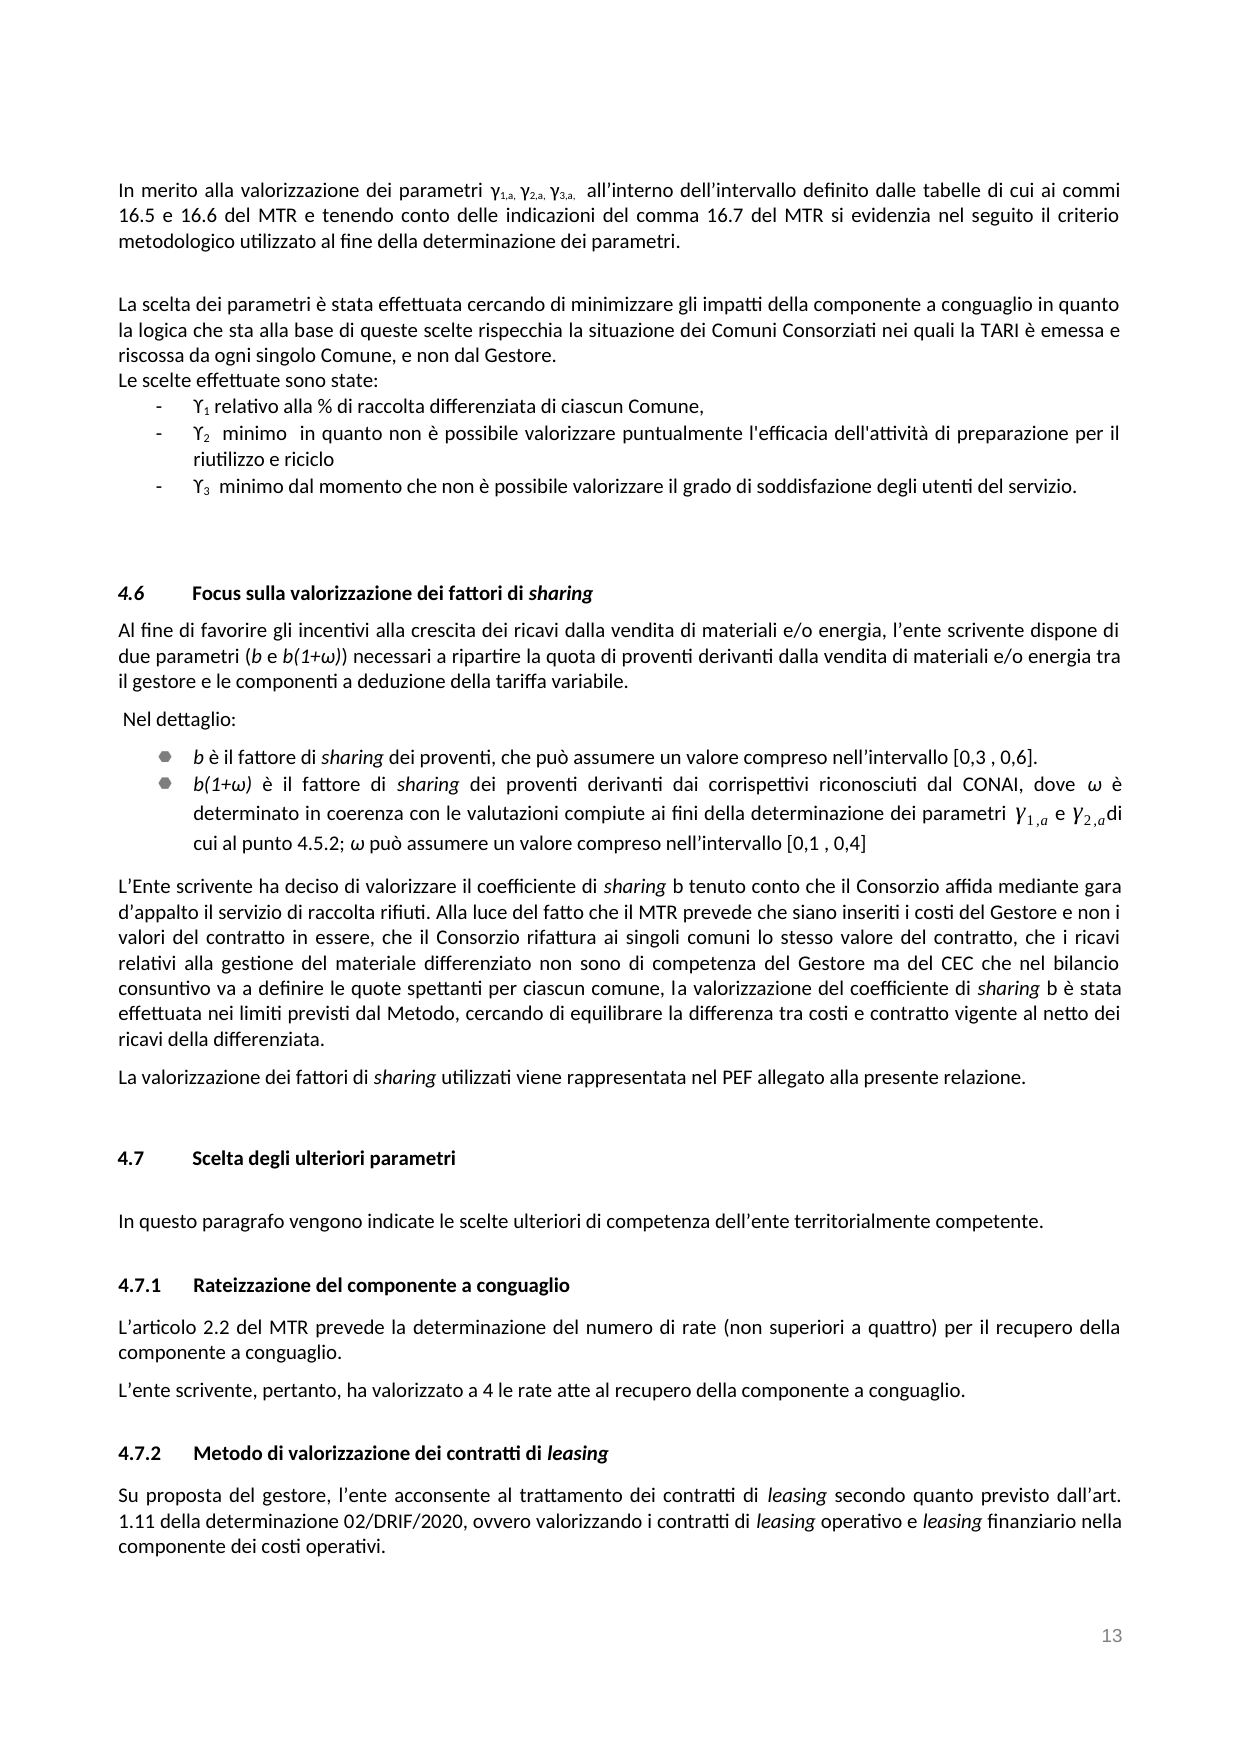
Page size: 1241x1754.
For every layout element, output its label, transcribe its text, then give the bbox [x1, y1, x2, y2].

text Al fine di favorire gli incentivi alla crescita dei ricavi dalla vendita di materiali e/o energia, l’ente scrivente dispone di due parametri (b e b(1+ω)) necessari a ripartire la quota di proventi derivanti dalla vendita di materiali e/o energia tra il gestore e le componenti a deduzione della tariffa variabile. [118, 618, 1122, 694]
text In merito alla valorizzazione dei parametri γ1,a, γ2,a, γ3,a, all’interno dell’intervallo definito dalle tabelle di cui ai commi 16.5 e 16.6 del MTR e tenendo conto delle indicazioni del comma 16.7 del MTR si evidenzia nel seguito il criterio metodologico utilizzato al fine della determinazione dei parametri. [118, 177, 1122, 253]
text L’Ente scrivente ha deciso di valorizzare il coefficiente di sharing b tenuto conto che il Consorzio affida mediante gara d’appalto il servizio di raccolta rifiuti. Alla luce del fatto che il MTR prevede che siano inseriti i costi del Gestore e non i valori del contratto in essere, che il Consorzio rifattura ai singoli comuni lo stesso valore del contratto, che i ricavi relativi alla gestione del materiale differenziato non sono di competenza del Gestore ma del CEC che nel bilancio consuntivo va a definire le quote spettanti per ciascun comune, la valorizzazione del coefficiente di sharing b è stata effettuata nei limiti previsti dal Metodo, cercando di equilibrare la differenza tra costi e contratto vigente al netto dei ricavi della differenziata. [118, 873, 1122, 1051]
subtitle Rateizzazione del componente a conguaglio [118, 1272, 1122, 1297]
text Nel dettaglio: [118, 706, 1122, 732]
list La valorizzazione dei fattori di sharing utilizzati viene rappresentata nel PEF allegato alla presente relazione. [118, 1064, 1122, 1089]
text In questo paragrafo vengono indicate le scelte ulteriori di competenza dell’ente territorialmente competente. [118, 1208, 1122, 1234]
list b è il fattore di sharing dei proventi, che può assumere un valore compreso nell’intervallo [0,3 , 0,6]. [156, 744, 1122, 770]
list b(1+ω) è il fattore di sharing dei proventi derivanti dai corrispettivi riconosciuti dal CONAI, dove ω è determinato in coerenza con le valutazioni compiute ai fini della determinazione dei parametri e di cui al punto 4.5.2; ω può assumere un valore compreso nell’intervallo [0,1 , 0,4] [156, 771, 1122, 856]
text Su proposta del gestore, l’ente acconsente al trattamento dei contratti di leasing secondo quanto previsto dall’art. 1.11 della determinazione 02/DRIF/2020, ovvero valorizzando i contratti di leasing operativo e leasing finanziario nella componente dei costi operativi. [118, 1483, 1122, 1559]
picture [156, 748, 174, 765]
list ϒ3 minimo dal momento che non è possibile valorizzare il grado di soddisfazione degli utenti del servizio. [156, 473, 1122, 498]
subtitle Scelta degli ulteriori parametri [117, 1145, 1122, 1171]
text L’articolo 2.2 del MTR prevede la determinazione del numero di rate (non superiori a quattro) per il recupero della componente a conguaglio. [118, 1314, 1122, 1365]
subtitle Metodo di valorizzazione dei contratti di leasing [118, 1441, 1122, 1466]
picture [156, 774, 174, 792]
list ϒ1 relativo alla % di raccolta differenziata di ciascun Comune, [156, 393, 1122, 418]
text La scelta dei parametri è stata effettuata cercando di minimizzare gli impatti della componente a conguaglio in quanto la logica che sta alla base di queste scelte rispecchia la situazione dei Comuni Consorziati nei quali la TARI è emessa e riscossa da ogni singolo Comune, e non dal Gestore. [118, 291, 1122, 368]
text L’ente scrivente, pertanto, ha valorizzato a 4 le rate atte al recupero della componente a conguaglio. [118, 1377, 1122, 1403]
list ϒ2 minimo in quanto non è possibile valorizzare puntualmente l'efficacia dell'attività di preparazione per il riutilizzo e riciclo [156, 420, 1122, 472]
subtitle Focus sulla valorizzazione dei fattori di sharing [117, 580, 1122, 605]
text Le scelte effettuate sono state: [118, 368, 1122, 393]
